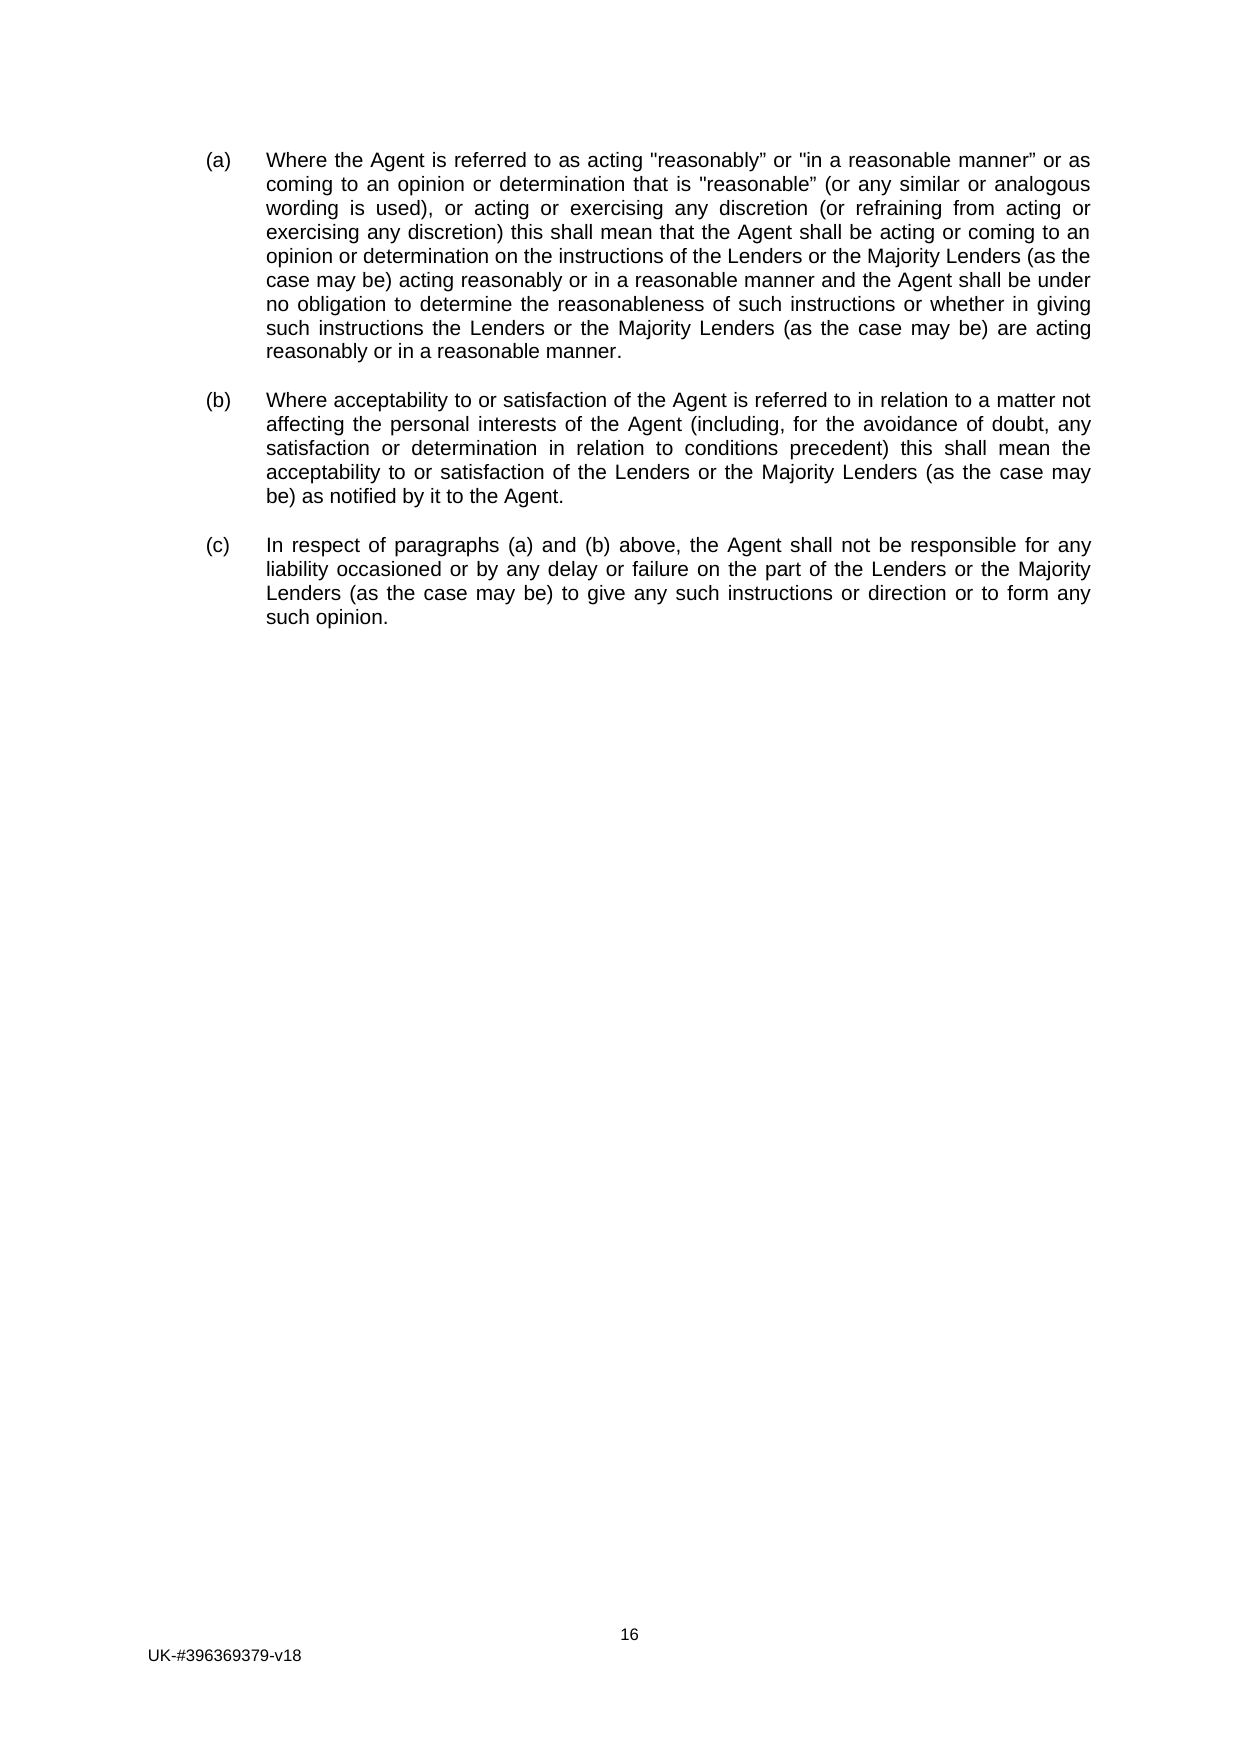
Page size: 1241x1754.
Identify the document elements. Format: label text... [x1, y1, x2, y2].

text Where the Agent is referred to as acting "reasonably” or "in a reasonable manner” or as coming to an opinion or determination that is "reasonable” (or any similar or analogous wording is used), or acting or exercising any discretion (or refraining from acting or exercising any discretion) this shall mean that the Agent shall be acting or coming to an opinion or determination on the instructions of the Lenders or the Majority Lenders (as the case may be) acting reasonably or in a reasonable manner and the Agent shall be under no obligation to determine the reasonableness of such instructions or whether in giving such instructions the Lenders or the Majority Lenders (as the case may be) are acting reasonably or in a reasonable manner. [206, 148, 1092, 363]
text Where acceptability to or satisfaction of the Agent is referred to in relation to a matter not affecting the personal interests of the Agent (including, for the avoidance of doubt, any satisfaction or determination in relation to conditions precedent) this shall mean the acceptability to or satisfaction of the Lenders or the Majority Lenders (as the case may be) as notified by it to the Agent. [206, 388, 1092, 508]
text In respect of paragraphs (a) and (b) above, the Agent shall not be responsible for any liability occasioned or by any delay or failure on the part of the Lenders or the Majority Lenders (as the case may be) to give any such instructions or direction or to form any such opinion. [206, 533, 1092, 629]
